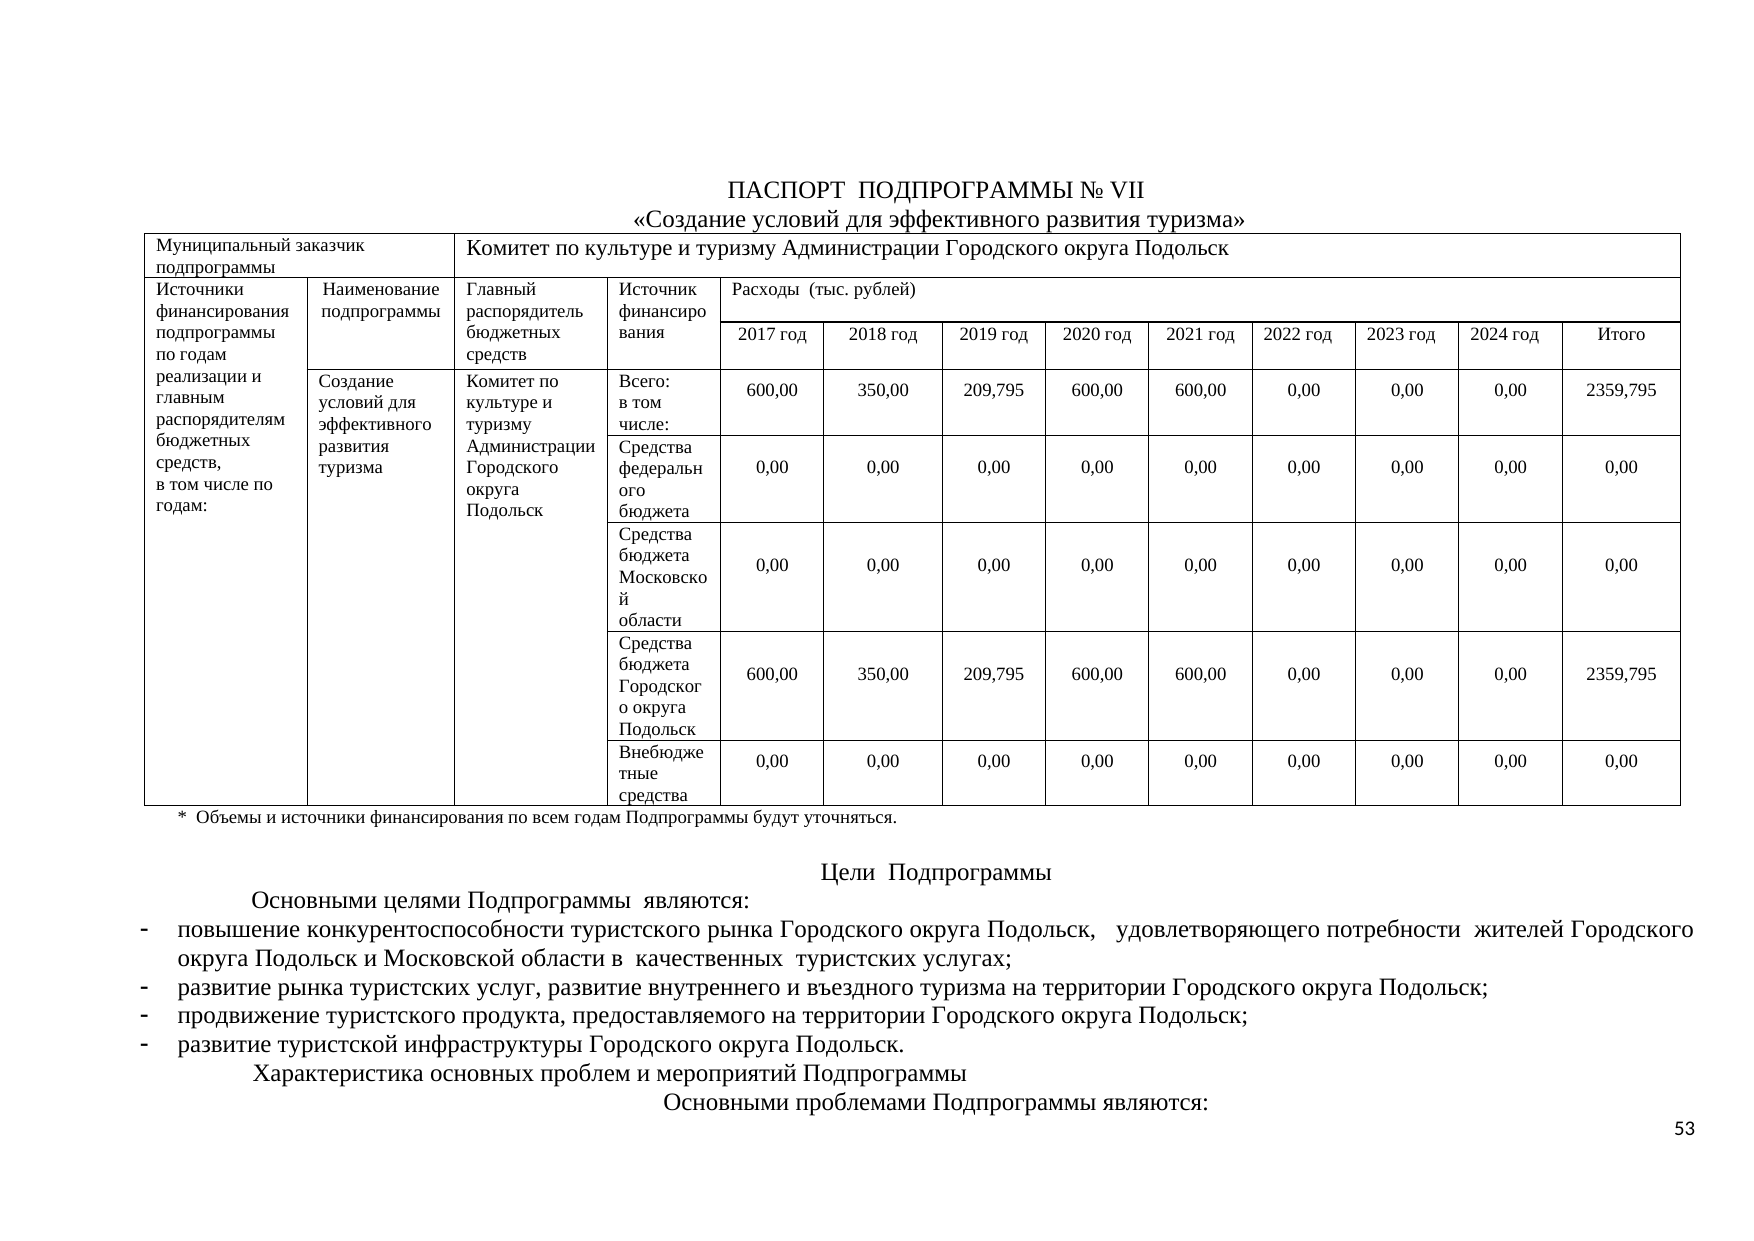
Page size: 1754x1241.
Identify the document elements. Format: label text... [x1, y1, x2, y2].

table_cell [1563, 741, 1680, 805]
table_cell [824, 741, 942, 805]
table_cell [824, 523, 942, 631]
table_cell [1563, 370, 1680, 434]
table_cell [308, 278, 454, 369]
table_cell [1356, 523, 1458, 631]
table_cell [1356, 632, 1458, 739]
list повышение конкурентоспособности туристского рынка Городского округа Подольск, удовлетворяющего потребности жителей Городского округа Подольск и Московской области в качественных туристских услугах; [140, 914, 1695, 972]
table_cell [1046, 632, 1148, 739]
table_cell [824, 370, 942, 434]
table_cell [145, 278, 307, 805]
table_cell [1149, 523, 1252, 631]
text «Создание условий для эффективного развития туризма» [177, 204, 1695, 233]
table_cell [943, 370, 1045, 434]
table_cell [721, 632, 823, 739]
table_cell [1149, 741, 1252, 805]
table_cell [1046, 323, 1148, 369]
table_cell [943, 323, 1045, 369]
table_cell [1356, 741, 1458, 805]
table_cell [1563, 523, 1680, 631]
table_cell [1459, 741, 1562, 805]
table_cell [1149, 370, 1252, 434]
text Основными целями Подпрограммы являются: [177, 885, 1695, 914]
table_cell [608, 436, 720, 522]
text Цели Подпрограммы [177, 857, 1695, 885]
list развитие туристской инфраструктуры Городского округа Подольск. [140, 1029, 1695, 1058]
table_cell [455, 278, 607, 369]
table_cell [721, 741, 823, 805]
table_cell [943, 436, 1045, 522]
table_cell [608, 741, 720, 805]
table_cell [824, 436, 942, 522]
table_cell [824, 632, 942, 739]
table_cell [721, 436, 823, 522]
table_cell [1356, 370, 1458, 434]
text Основными проблемами Подпрограммы являются: [177, 1087, 1695, 1115]
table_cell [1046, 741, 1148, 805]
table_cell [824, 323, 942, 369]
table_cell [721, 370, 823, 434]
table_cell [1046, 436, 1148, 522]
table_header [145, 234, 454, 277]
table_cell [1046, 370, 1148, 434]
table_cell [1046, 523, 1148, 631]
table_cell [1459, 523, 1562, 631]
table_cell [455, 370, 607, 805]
text ПАСПОРТ ПОДПРОГРАММЫ № VII [177, 176, 1695, 204]
text * Объемы и источники финансирования по всем годам Подпрограммы будут уточняться. [177, 806, 1695, 828]
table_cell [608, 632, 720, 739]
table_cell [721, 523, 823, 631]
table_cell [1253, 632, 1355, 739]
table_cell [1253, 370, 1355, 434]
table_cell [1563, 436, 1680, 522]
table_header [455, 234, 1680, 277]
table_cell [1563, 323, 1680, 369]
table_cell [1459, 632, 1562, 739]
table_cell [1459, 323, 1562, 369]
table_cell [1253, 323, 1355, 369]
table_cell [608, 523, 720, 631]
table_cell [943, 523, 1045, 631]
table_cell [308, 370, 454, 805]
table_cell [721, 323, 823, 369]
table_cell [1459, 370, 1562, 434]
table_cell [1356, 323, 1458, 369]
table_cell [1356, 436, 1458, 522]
list развитие рынка туристских услуг, развитие внутреннего и въездного туризма на территории Городского округа Подольск; [140, 972, 1695, 1000]
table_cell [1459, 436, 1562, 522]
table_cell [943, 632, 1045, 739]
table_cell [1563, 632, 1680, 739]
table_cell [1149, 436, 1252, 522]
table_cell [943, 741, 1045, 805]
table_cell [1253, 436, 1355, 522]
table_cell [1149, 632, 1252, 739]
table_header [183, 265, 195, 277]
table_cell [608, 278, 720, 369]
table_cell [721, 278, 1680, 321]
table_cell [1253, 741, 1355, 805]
text Характеристика основных проблем и мероприятий Подпрограммы [177, 1058, 1695, 1087]
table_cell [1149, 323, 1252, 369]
list продвижение туристского продукта, предоставляемого на территории Городского округа Подольск; [140, 1000, 1695, 1029]
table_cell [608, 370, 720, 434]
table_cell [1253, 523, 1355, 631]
